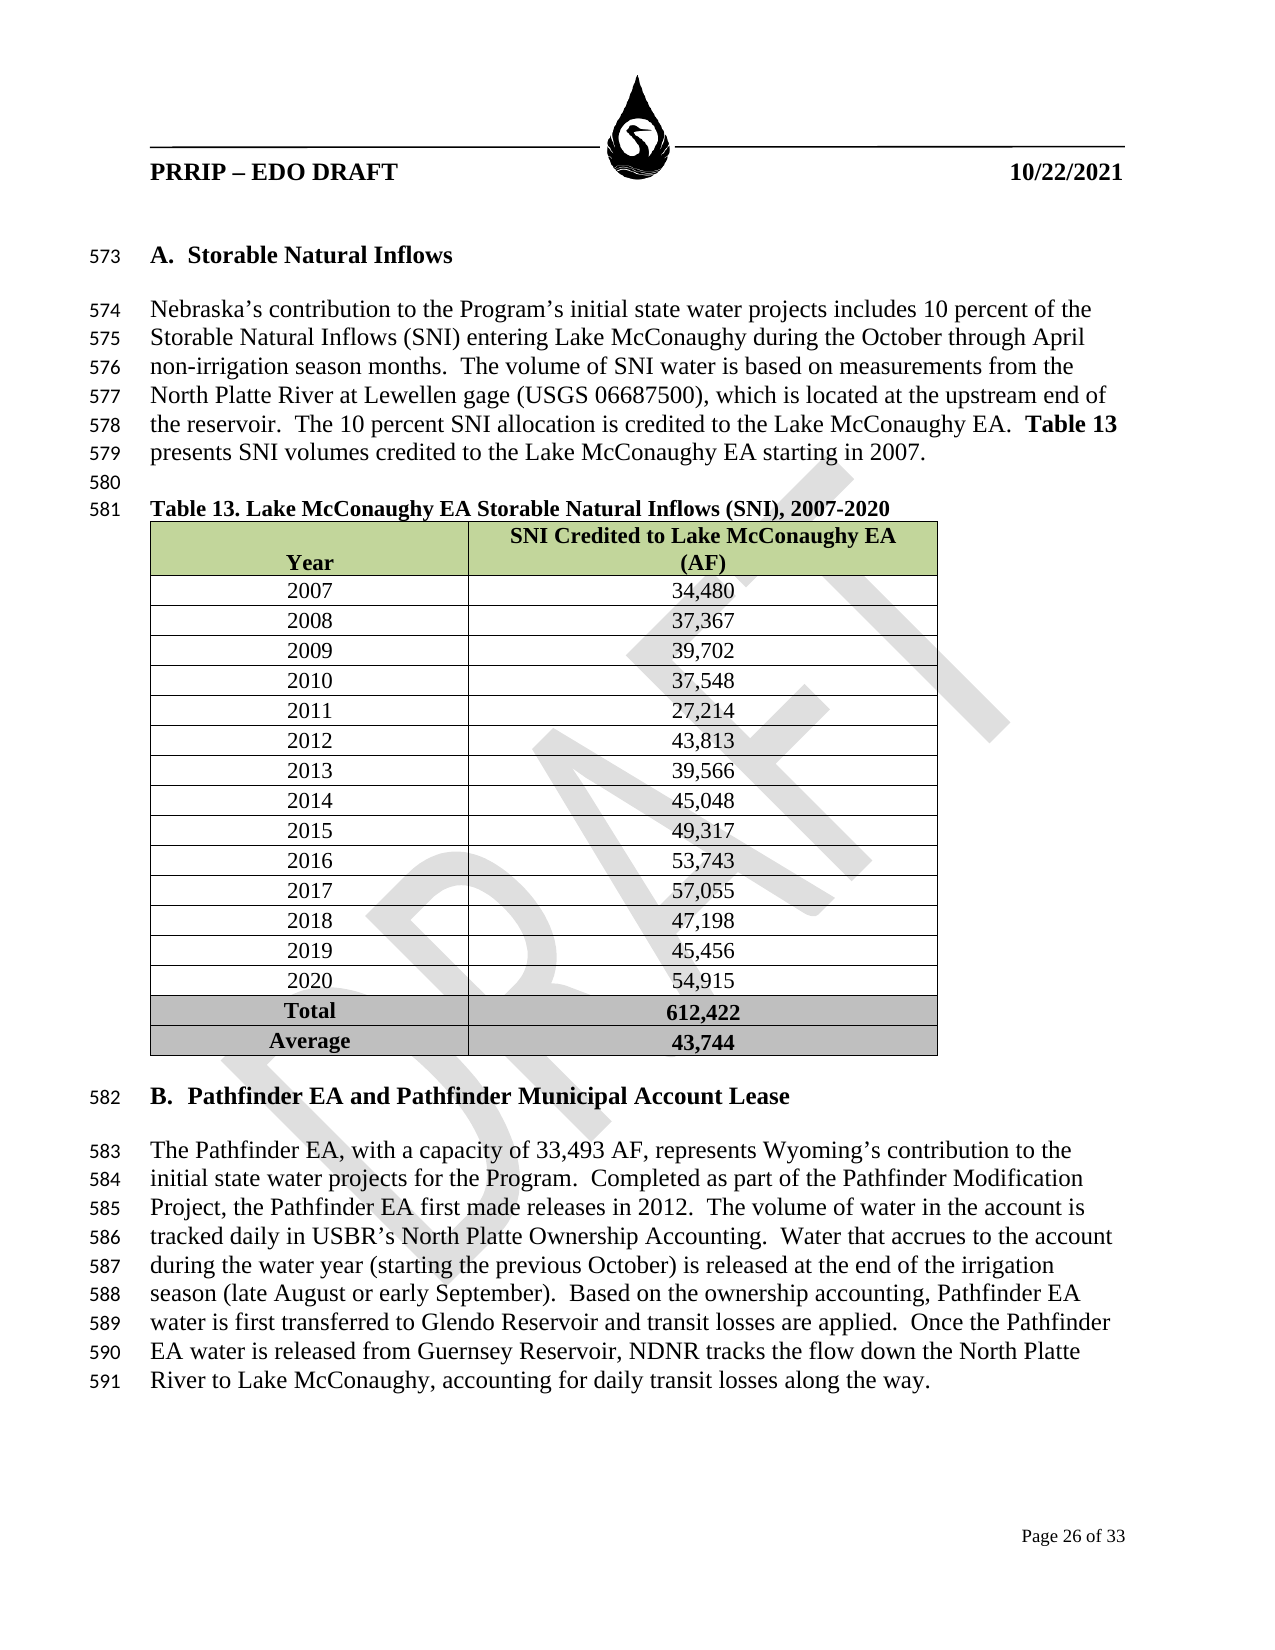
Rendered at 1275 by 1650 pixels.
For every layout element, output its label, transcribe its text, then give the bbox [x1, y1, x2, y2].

table_cell 2020 [151, 966, 468, 995]
table_cell 54,915 [469, 966, 937, 995]
list The Pathfinder EA, with a capacity of 33,493 AF, represents Wyoming’s contribution to the initial state water projects for the Program. Completed as part of the Pathfinder Modification Project, the Pathfinder EA first made releases in 2012. The volume of water in the account is tracked daily in USBR’s North Platte Ownership Accounting. Water that accrues to the account during the water year (starting the previous October) is released at the end of the irrigation season (late August or early September). Based on the ownership accounting, Pathfinder EA water is first transferred to Glendo Reservoir and transit losses are applied. Once the Pathfinder EA water is released from Guernsey Reservoir, NDNR tracks the flow down the North Platte River to Lake McConaughy, accounting for daily transit losses along the way. [150, 1135, 1125, 1393]
table_cell 2008 [151, 606, 468, 635]
table_cell 57,055 [469, 876, 937, 905]
table_cell 2018 [151, 906, 468, 935]
table_cell 43,744 [469, 1026, 937, 1055]
table_cell 49,317 [469, 816, 937, 845]
table_cell 39,566 [469, 756, 937, 785]
table_cell 39,702 [469, 636, 937, 665]
table_cell 2019 [151, 936, 468, 965]
table_cell 47,198 [469, 906, 937, 935]
text Nebraska’s contribution to the Program’s initial state water projects includes 10 percent of the Storable Natural Inflows (SNI) entering Lake McConaughy during the October through April non-irrigation season months. The volume of SNI water is based on measurements from the North Platte River at Lewellen gage (USGS 06687500), which is located at the upstream end of the reservoir. The 10 percent SNI allocation is credited to the Lake McConaughy EA. Table 13 presents SNI volumes credited to the Lake McConaughy EA starting in 2007. [150, 294, 1125, 466]
table_cell 43,813 [469, 726, 937, 755]
table_cell 37,548 [469, 666, 937, 695]
table_cell 2017 [151, 876, 468, 905]
table_cell 53,743 [469, 846, 937, 875]
list Pathfinder EA and Pathfinder Municipal Account Lease [150, 1081, 1125, 1110]
table_cell 2013 [151, 756, 468, 785]
table_cell 2012 [151, 726, 468, 755]
table_cell 2015 [151, 816, 468, 845]
table_cell 45,048 [469, 786, 937, 815]
table_cell 2010 [151, 666, 468, 695]
table_header SNI Credited to Lake McConaughy EA (AF) [469, 522, 937, 575]
table_cell 2016 [151, 846, 468, 875]
table_cell Total [151, 996, 468, 1025]
table_cell 34,480 [469, 576, 937, 605]
picture [598, 75, 677, 181]
table_cell 2014 [151, 786, 468, 815]
table_cell 27,214 [469, 696, 937, 725]
table_cell 2007 [151, 576, 468, 605]
table_header Year [151, 522, 468, 575]
table_cell 2011 [151, 696, 468, 725]
table_cell 612,422 [469, 996, 937, 1025]
table_cell 2009 [151, 636, 468, 665]
table_cell Average [151, 1026, 468, 1055]
table_cell 45,456 [469, 936, 937, 965]
table_cell 37,367 [469, 606, 937, 635]
list Storable Natural Inflows [150, 240, 1125, 269]
text Table 13. Lake McConaughy EA Storable Natural Inflows (SNI), 2007-2020 [150, 495, 1125, 521]
